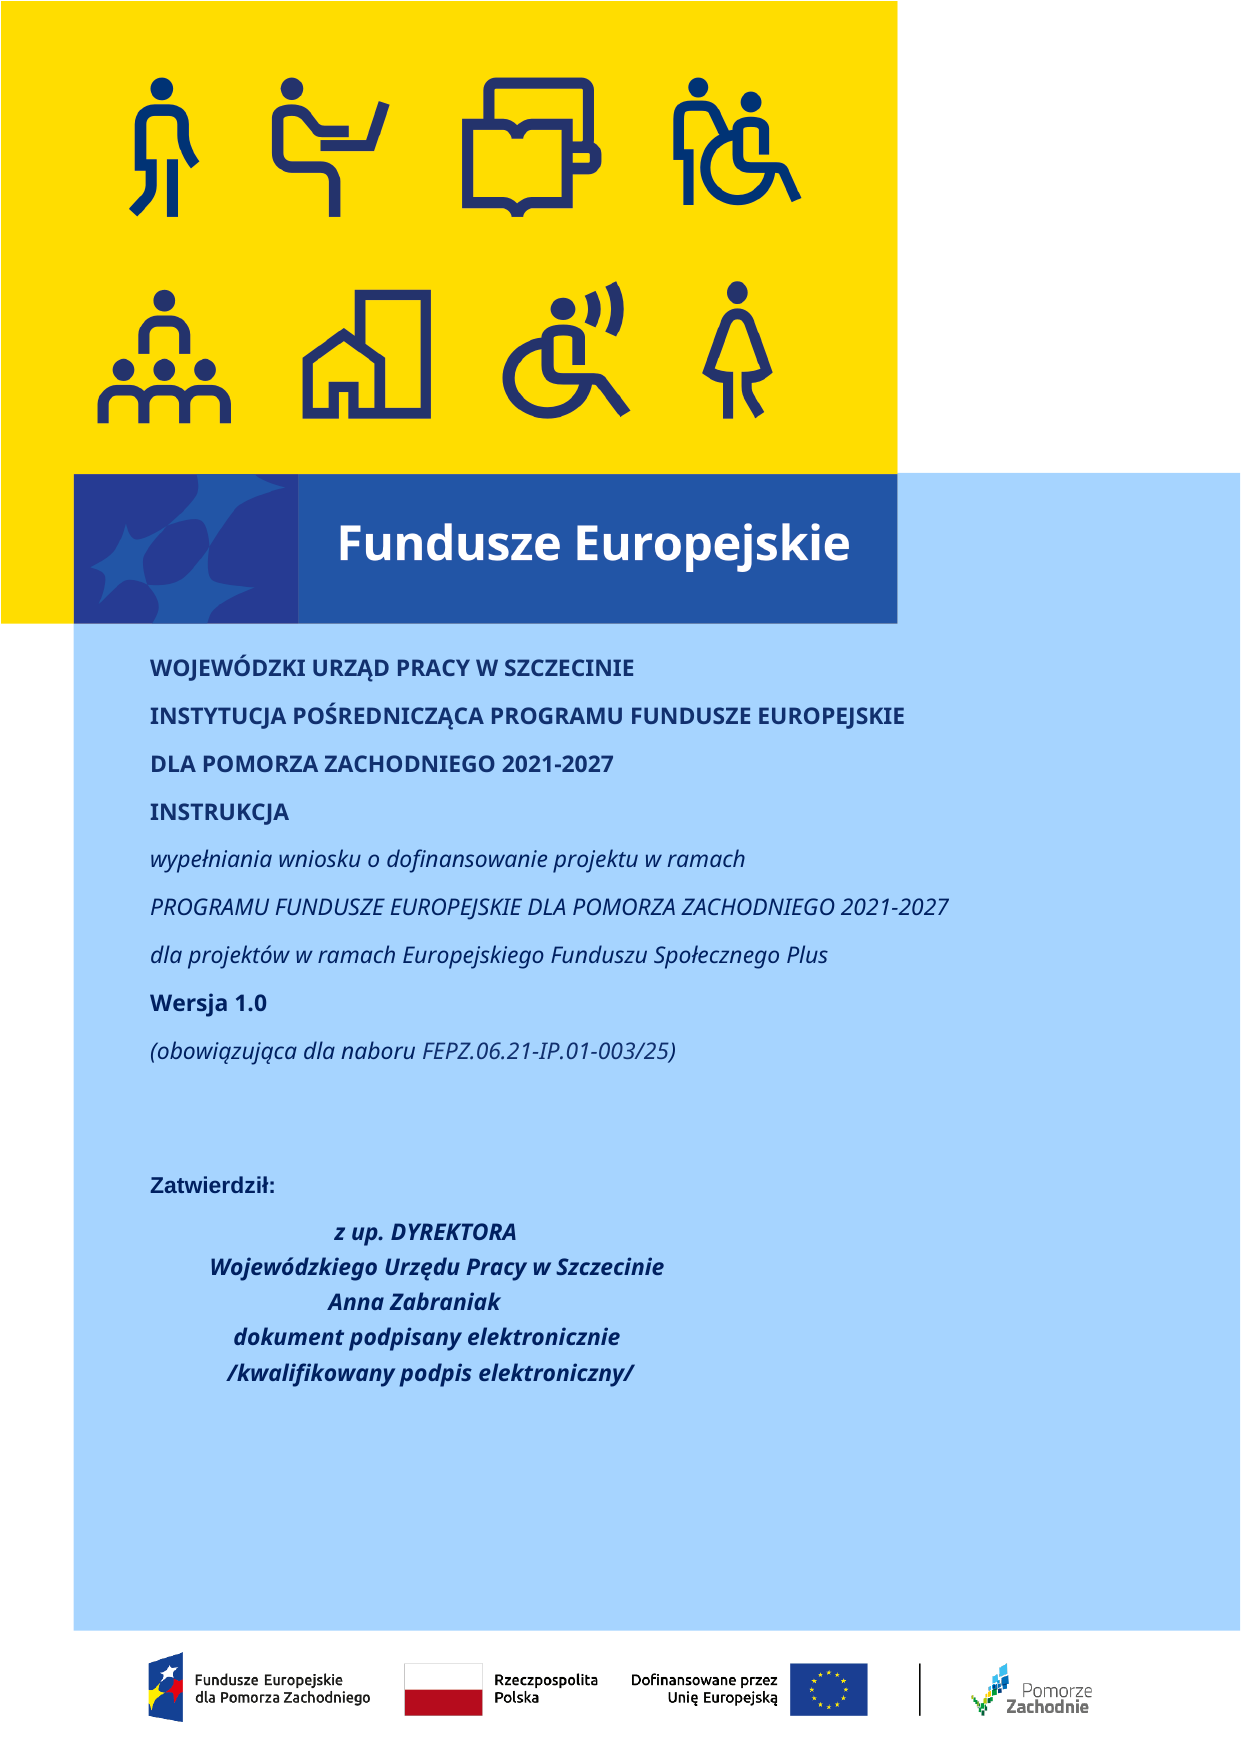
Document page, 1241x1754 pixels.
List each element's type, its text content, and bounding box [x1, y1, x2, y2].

subtitle dla projektów w ramach Europejskiego Funduszu Społecznego Plus [150, 939, 1090, 970]
text (obowiązująca dla naboru FEPZ.06.21-IP.01-003/25) [150, 1035, 1090, 1066]
subtitle PROGRAMU FUNDUSZE EUROPEJSKIE DLA POMORZA ZACHODNIEGO 2021-2027 [150, 891, 1090, 922]
subtitle wypełniania wniosku o dofinansowanie projektu w ramach [150, 843, 1090, 875]
text Wojewódzkiego Urzędu Pracy w Szczecinie [150, 1251, 1090, 1282]
text Anna Zabraniak [150, 1286, 1090, 1317]
text /kwalifikowany podpis elektroniczny/ [150, 1357, 1090, 1388]
text DLA POMORZA ZACHODNIEGO 2021-2027 [150, 748, 1090, 779]
text INSTRUKCJA [150, 796, 1090, 827]
text WOJEWÓDZKI URZĄD PRACY W SZCZECINIE [150, 652, 1090, 683]
picture [148, 1652, 1092, 1722]
text Wersja 1.0 [150, 987, 1090, 1018]
text Zatwierdził: [150, 1172, 1090, 1199]
text INSTYTUCJA POŚREDNICZĄCA PROGRAMU FUNDUSZE EUROPEJSKIE [150, 700, 1090, 731]
text z up. DYREKTORA [150, 1215, 1090, 1247]
text dokument podpisany elektronicznie [150, 1321, 1090, 1353]
picture [1, 0, 898, 624]
